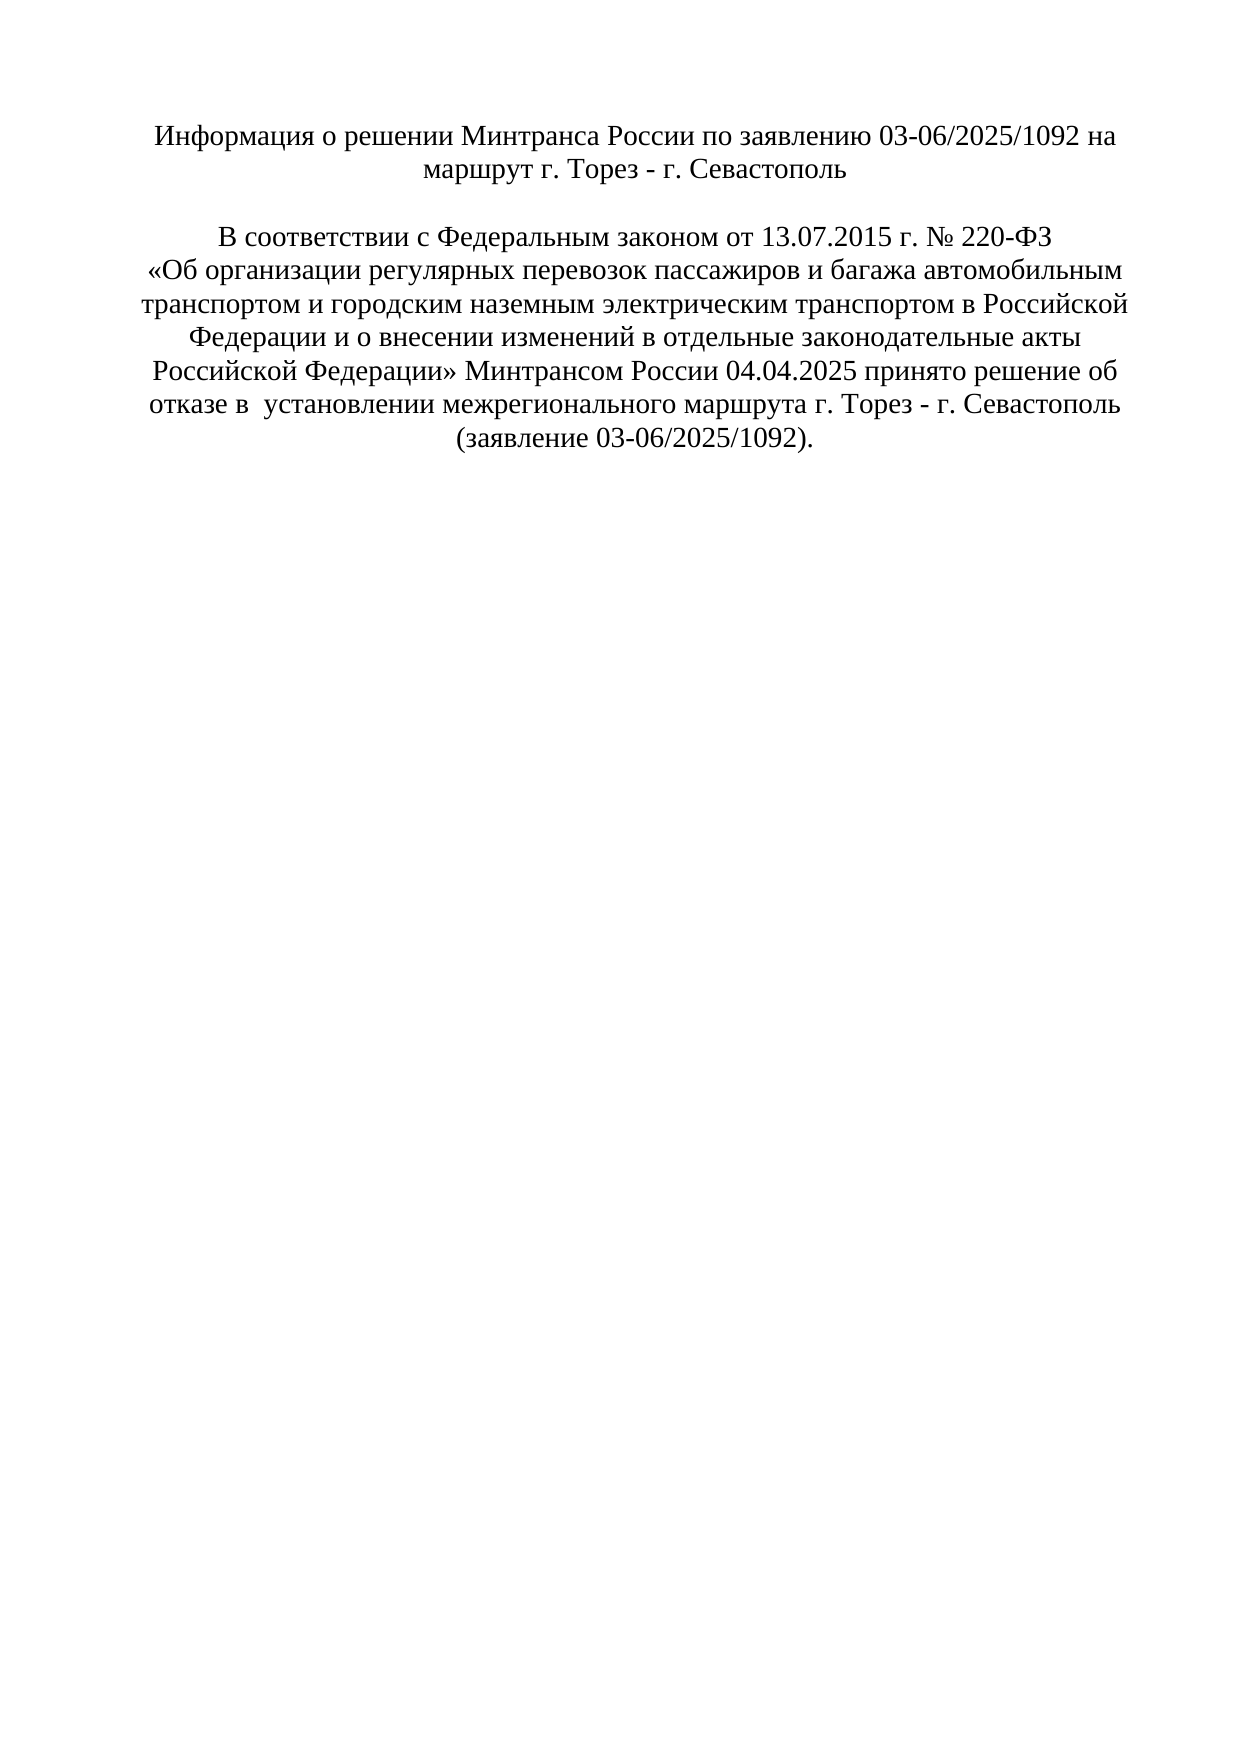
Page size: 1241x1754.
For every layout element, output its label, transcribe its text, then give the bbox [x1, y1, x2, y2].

text В соответствии с Федеральным законом от 13.07.2015 г. № 220-ФЗ «Об организации регулярных перевозок пассажиров и багажа автомобильным транспортом и городским наземным электрическим транспортом в Российской Федерации и о внесении изменений в отдельные законодательные акты Российской Федерации» Минтрансом России 04.04.2025 принято решение об отказе в установлении межрегионального маршрута г. Торез - г. Севастополь (заявление 03-06/2025/1092). [118, 219, 1152, 453]
text Информация о решении Минтранса России по заявлению 03-06/2025/1092 на маршрут г. Торез - г. Севастополь [118, 118, 1152, 185]
